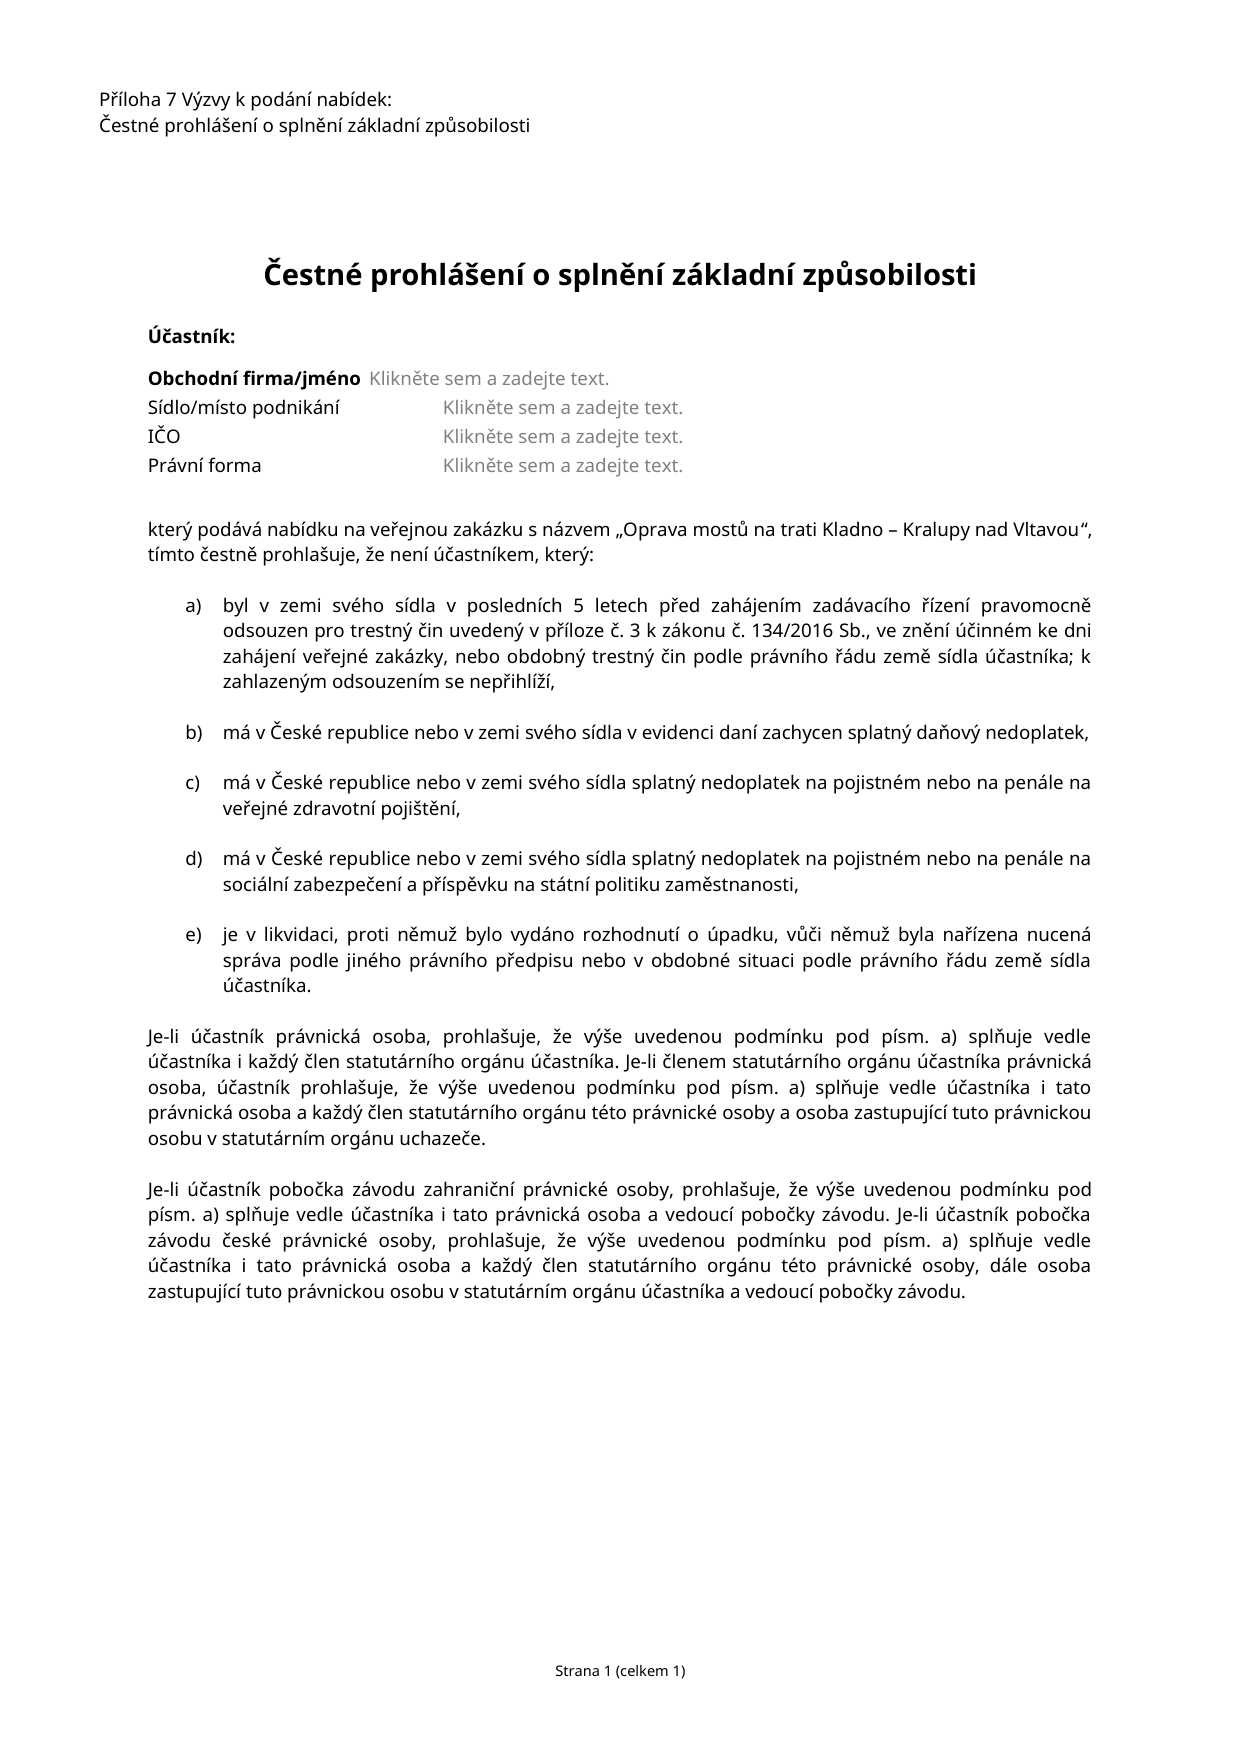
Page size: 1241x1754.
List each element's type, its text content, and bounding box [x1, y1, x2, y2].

text Účastník: [148, 318, 1093, 349]
list má v České republice nebo v zemi svého sídla splatný nedoplatek na pojistném nebo na penále na sociální zabezpečení a příspěvku na státní politiku zaměstnanosti, [185, 846, 1093, 897]
text Je-li účastník pobočka závodu zahraniční právnické osoby, prohlašuje, že výše uvedenou podmínku pod písm. a) splňuje vedle účastníka i tato právnická osoba a vedoucí pobočky závodu. Je-li účastník pobočka závodu české právnické osoby, prohlašuje, že výše uvedenou podmínku pod písm. a) splňuje vedle účastníka i tato právnická osoba a každý člen statutárního orgánu této právnické osoby, dále osoba zastupující tuto právnickou osobu v statutárním orgánu účastníka a vedoucí pobočky závodu. [148, 1176, 1093, 1304]
text Sídlo/místo podnikání [148, 391, 1093, 420]
text IČO [148, 420, 1093, 449]
list má v České republice nebo v zemi svého sídla v evidenci daní zachycen splatný daňový nedoplatek, [185, 719, 1093, 744]
text Právní forma [148, 449, 1093, 478]
list byl v zemi svého sídla v posledních 5 letech před zahájením zadávacího řízení pravomocně odsouzen pro trestný čin uvedený v příloze č. 3 k zákonu č. 134/2016 Sb., ve znění účinném ke dni zahájení veřejné zakázky, nebo obdobný trestný čin podle právního řádu země sídla účastníka; k zahlazeným odsouzením se nepřihlíží, [185, 592, 1093, 694]
list má v České republice nebo v zemi svého sídla splatný nedoplatek na pojistném nebo na penále na veřejné zdravotní pojištění, [185, 769, 1093, 821]
text Obchodní firma/jméno [148, 362, 1093, 391]
title Čestné prohlášení o splnění základní způsobilosti [148, 254, 1093, 293]
text Je-li účastník právnická osoba, prohlašuje, že výše uvedenou podmínku pod písm. a) splňuje vedle účastníka i každý člen statutárního orgánu účastníka. Je-li členem statutárního orgánu účastníka právnická osoba, účastník prohlašuje, že výše uvedenou podmínku pod písm. a) splňuje vedle účastníka i tato právnická osoba a každý člen statutárního orgánu této právnické osoby a osoba zastupující tuto právnickou osobu v statutárním orgánu uchazeče. [148, 1023, 1093, 1151]
text který podává nabídku na veřejnou zakázku s názvem „Oprava mostů na trati Kladno – Kralupy nad Vltavou“, tímto čestně prohlašuje, že není účastníkem, který: [148, 516, 1093, 567]
list je v likvidaci, proti němuž bylo vydáno rozhodnutí o úpadku, vůči němuž byla nařízena nucená správa podle jiného právního předpisu nebo v obdobné situaci podle právního řádu země sídla účastníka. [185, 922, 1093, 998]
